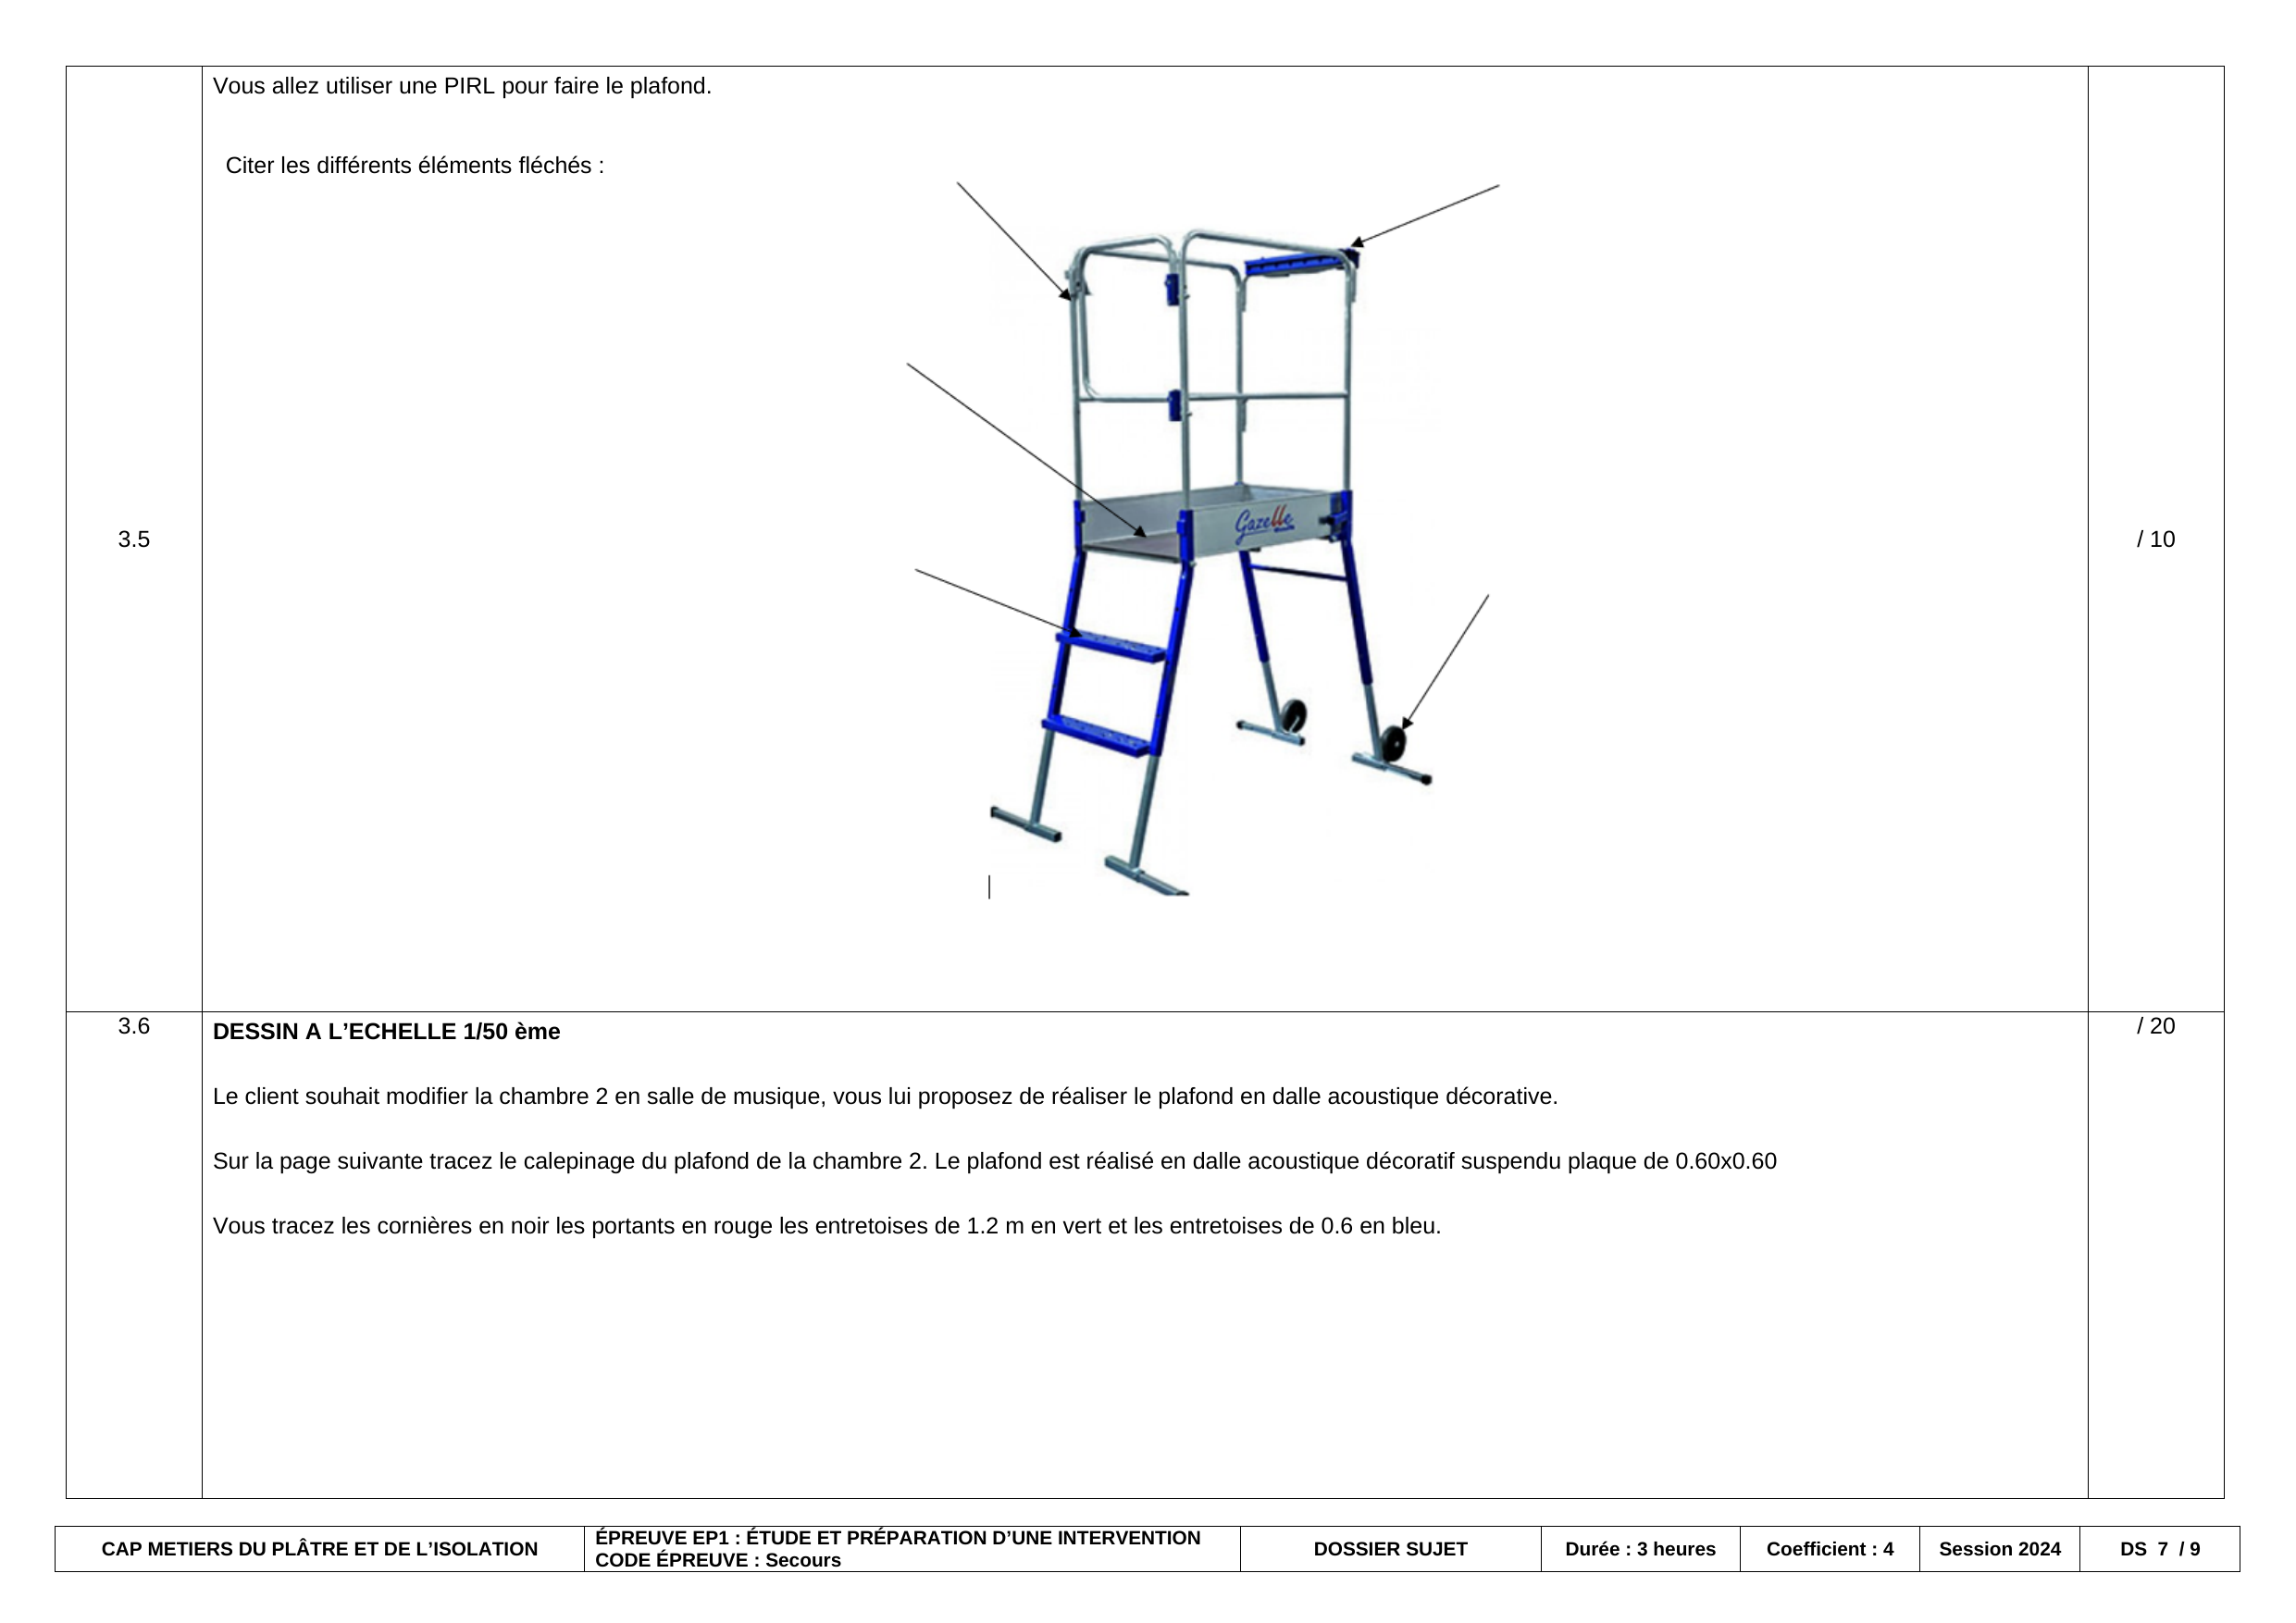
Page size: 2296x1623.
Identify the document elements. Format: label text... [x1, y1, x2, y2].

table_cell / 20 [2089, 1012, 2224, 1497]
table_cell 3.6 [67, 1012, 202, 1497]
table_cell 3.5 [67, 67, 202, 1010]
table_cell Vous allez utiliser une PIRL pour faire le plafond. Citer les différents éléments fléchés : [203, 67, 2088, 1010]
picture [852, 117, 1585, 958]
table_cell / 10 [2089, 67, 2224, 1010]
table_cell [203, 1012, 2088, 1497]
